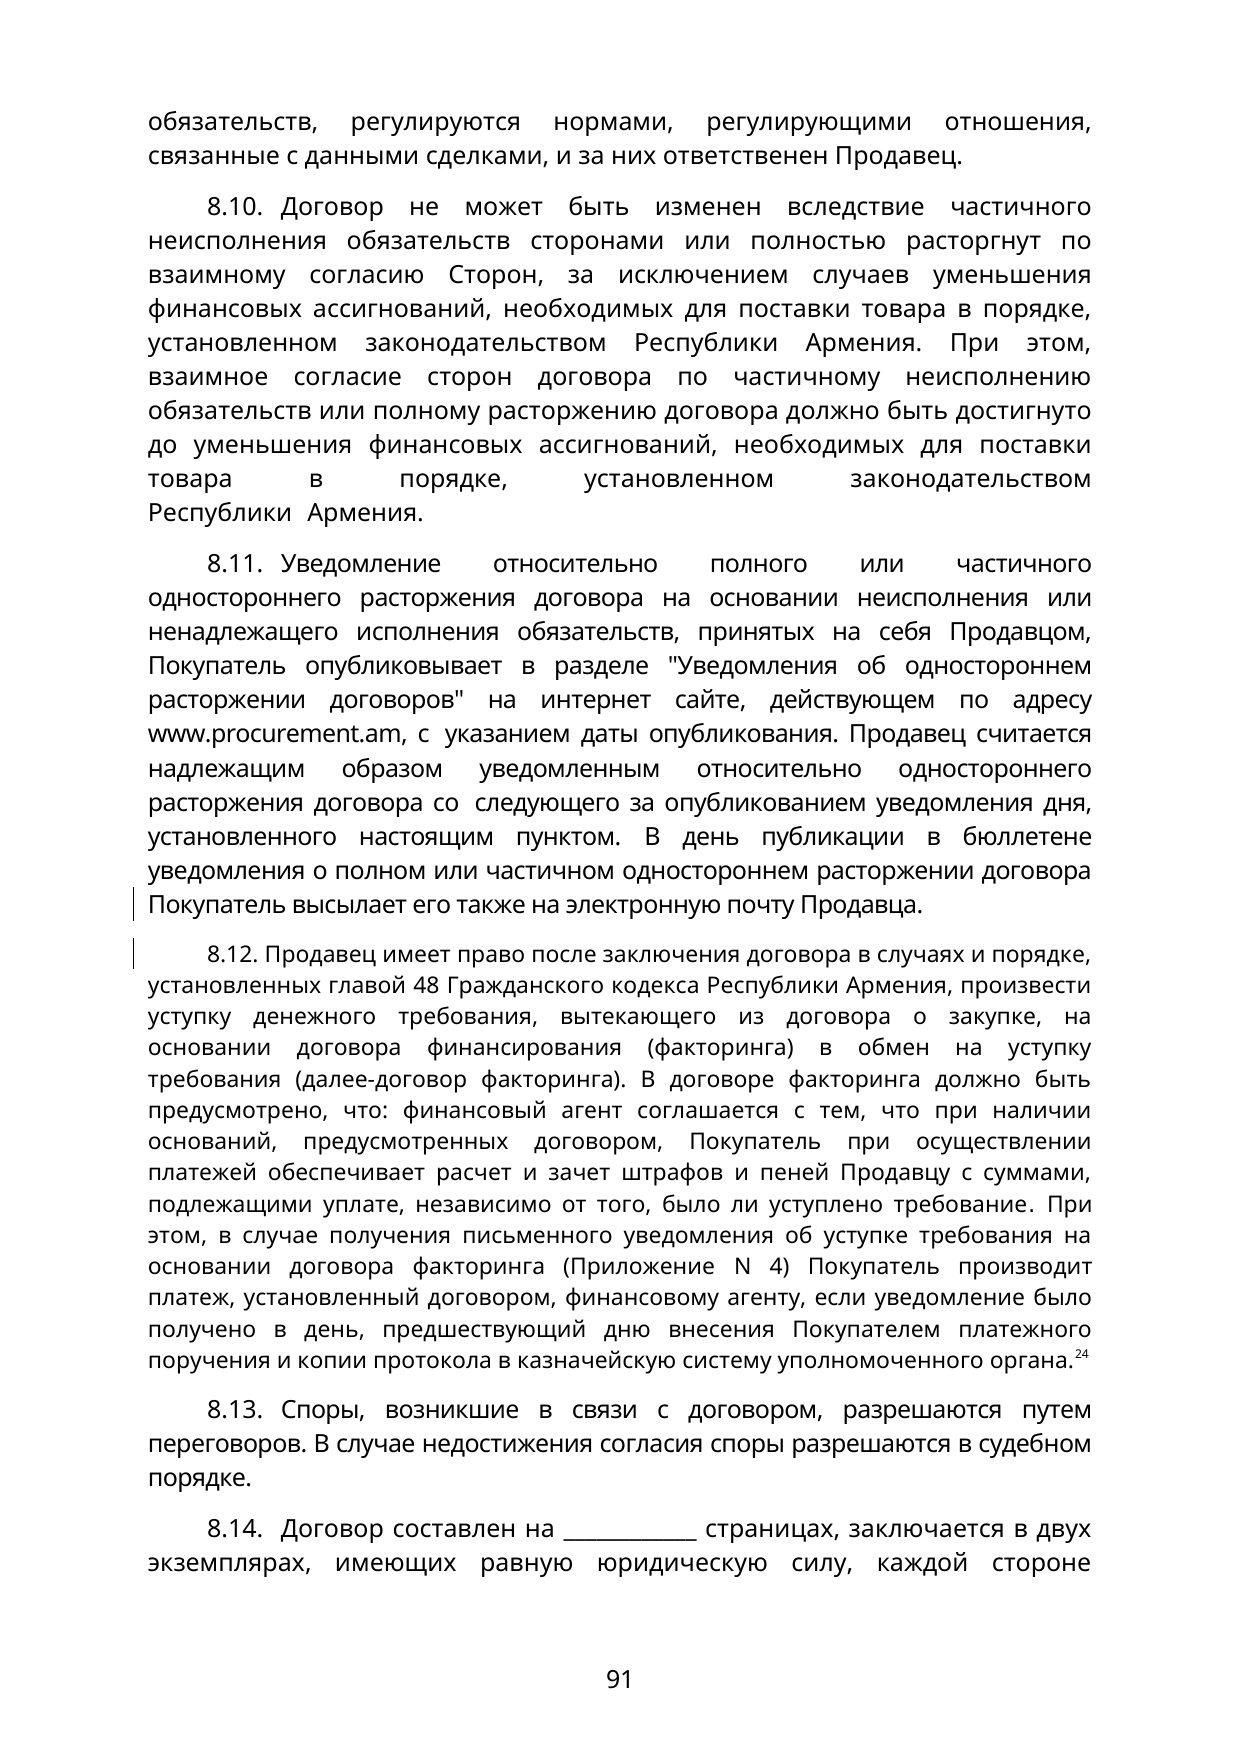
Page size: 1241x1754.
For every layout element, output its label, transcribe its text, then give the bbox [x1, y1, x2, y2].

text 8.12. Продавец имеет право после заключения договора в случаях и порядке, установленных главой 48 Гражданского кодекса Республики Армения, произвести уступку денежного требования, вытекающего из договора о закупке, на основании договора финансирования (факторинга) в обмен на уступку требования (далее-договор факторинга). В договоре факторинга должно быть предусмотрено, что: финансовый агент соглашается с тем, что при наличии оснований, предусмотренных договором, Покупатель при осуществлении платежей обеспечивает расчет и зачет штрафов и пеней Продавцу с суммами, подлежащими уплате, независимо от того, было ли уступлено требование. При этом, в случае получения письменного уведомления об уступке требования на основании договора факторинга (Приложение N 4) Покупатель производит платеж, установленный договором, финансовому агенту, если уведомление было получено в день, предшествующий дню внесения Покупателем платежного поручения и копии протокола в казначейскую систему уполномоченного органа.24 [148, 937, 1092, 1375]
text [148, 103, 1092, 172]
text 8.10. Договор не может быть изменен вследствие частичного неисполнения обязательств сторонами или полностью расторгнут по взаимному согласию Сторон, за исключением случаев уменьшения финансовых ассигнований, необходимых для поставки товара в порядке, установленном законодательством Республики Армения. При этом, взаимное согласие сторон договора по частичному неисполнению обязательств или полному расторжению договора должно быть достигнуто до уменьшения финансовых ассигнований, необходимых для поставки товара в порядке, установленном законодательством Республики Армения. [148, 188, 1092, 529]
text 8.11. Уведомление относительно полного или частичного одностороннего расторжения договора на основании неисполнения или ненадлежащего исполнения обязательств, принятых на себя Продавцом, Покупатель опубликовывает в разделе "Уведомления об одностороннем расторжении договоров" на интернет сайте, действующем по адресу www.procurement.am, с указанием даты опубликования. Продавец считается надлежащим образом уведомленным относительно одностороннего расторжения договора со следующего за опубликованием уведомления дня, установленного настоящим пунктом. В день публикации в бюллетене уведомления о полном или частичном одностороннем расторжении договора Покупатель высылает его также на электронную почту Продавца. [148, 546, 1092, 921]
text 8.13. Споры, возникшие в связи с договором, разрешаются путем переговоров. В случае недостижения согласия споры разрешаются в судебном порядке. [148, 1392, 1092, 1494]
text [148, 1511, 1092, 1579]
